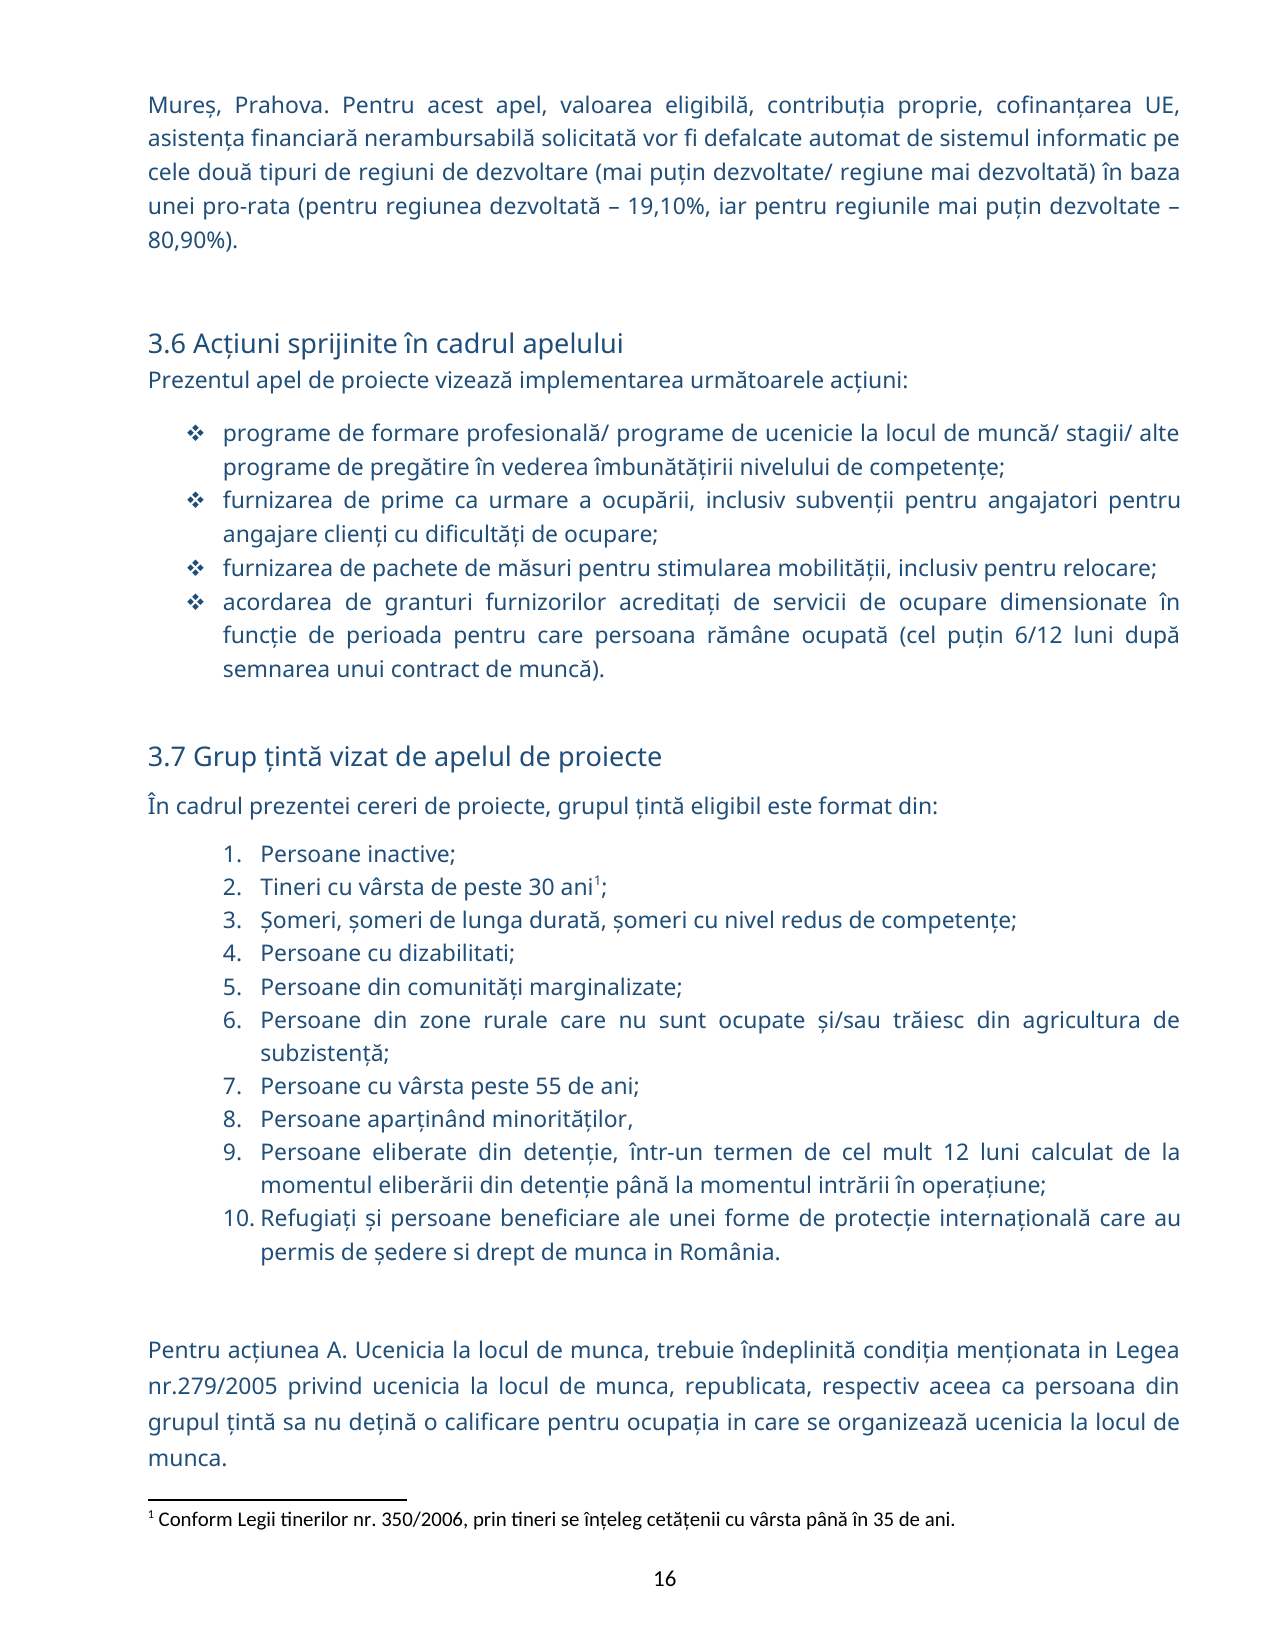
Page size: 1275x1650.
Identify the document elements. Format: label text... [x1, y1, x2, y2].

subtitle 3.6 Acțiuni sprijinite în cadrul apelului [148, 324, 1181, 361]
text În cadrul prezentei cereri de proiecte, grupul țintă eligibil este format din: [148, 789, 1181, 821]
list Persoane aparținând minorităților, [223, 1103, 1181, 1134]
list furnizarea de pachete de măsuri pentru stimularea mobilității, inclusiv pentru relocare; [185, 552, 1181, 583]
list Refugiați și persoane beneficiare ale unei forme de protecție internațională care au permis de ședere si drept de munca in România. [223, 1202, 1181, 1267]
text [148, 89, 1181, 255]
list Persoane cu vârsta peste 55 de ani; [223, 1070, 1181, 1101]
list furnizarea de prime ca urmare a ocupării, inclusiv subvenţii pentru angajatori pentru angajare clienți cu dificultăți de ocupare; [185, 484, 1181, 549]
list Tineri cu vârsta de peste 30 ani; [223, 871, 1181, 902]
list programe de formare profesională/ programe de ucenicie la locul de muncă/ stagii/ alte programe de pregătire în vederea îmbunătățirii nivelului de competențe; [185, 417, 1181, 482]
text Prezentul apel de proiecte vizează implementarea următoarele acțiuni: [148, 364, 1181, 396]
list Șomeri, șomeri de lunga durată, șomeri cu nivel redus de competențe; [223, 904, 1181, 936]
list acordarea de granturi furnizorilor acreditați de servicii de ocupare dimensionate în funcție de perioada pentru care persoana rămâne ocupată (cel puțin 6/12 luni după semnarea unui contract de muncă). [185, 586, 1181, 684]
subtitle 3.7 Grup țintă vizat de apelul de proiecte [148, 737, 1181, 774]
list Persoane eliberate din detenție, într-un termen de cel mult 12 luni calculat de la momentul eliberării din detenție până la momentul intrării în operațiune; [223, 1136, 1181, 1201]
list Persoane din zone rurale care nu sunt ocupate și/sau trăiesc din agricultura de subzistență; [223, 1004, 1181, 1068]
list Persoane inactive; [223, 838, 1181, 869]
list Persoane cu dizabilitati; [223, 937, 1181, 969]
list Persoane din comunități marginalizate; [223, 971, 1181, 1002]
text Pentru acțiunea A. Ucenicia la locul de munca, trebuie îndeplinită condiția menționata in Legea nr.279/2005 privind ucenicia la locul de munca, republicata, respectiv aceea ca persoana din grupul țintă sa nu dețină o calificare pentru ocupația in care se organizează ucenicia la locul de munca. [148, 1334, 1181, 1473]
